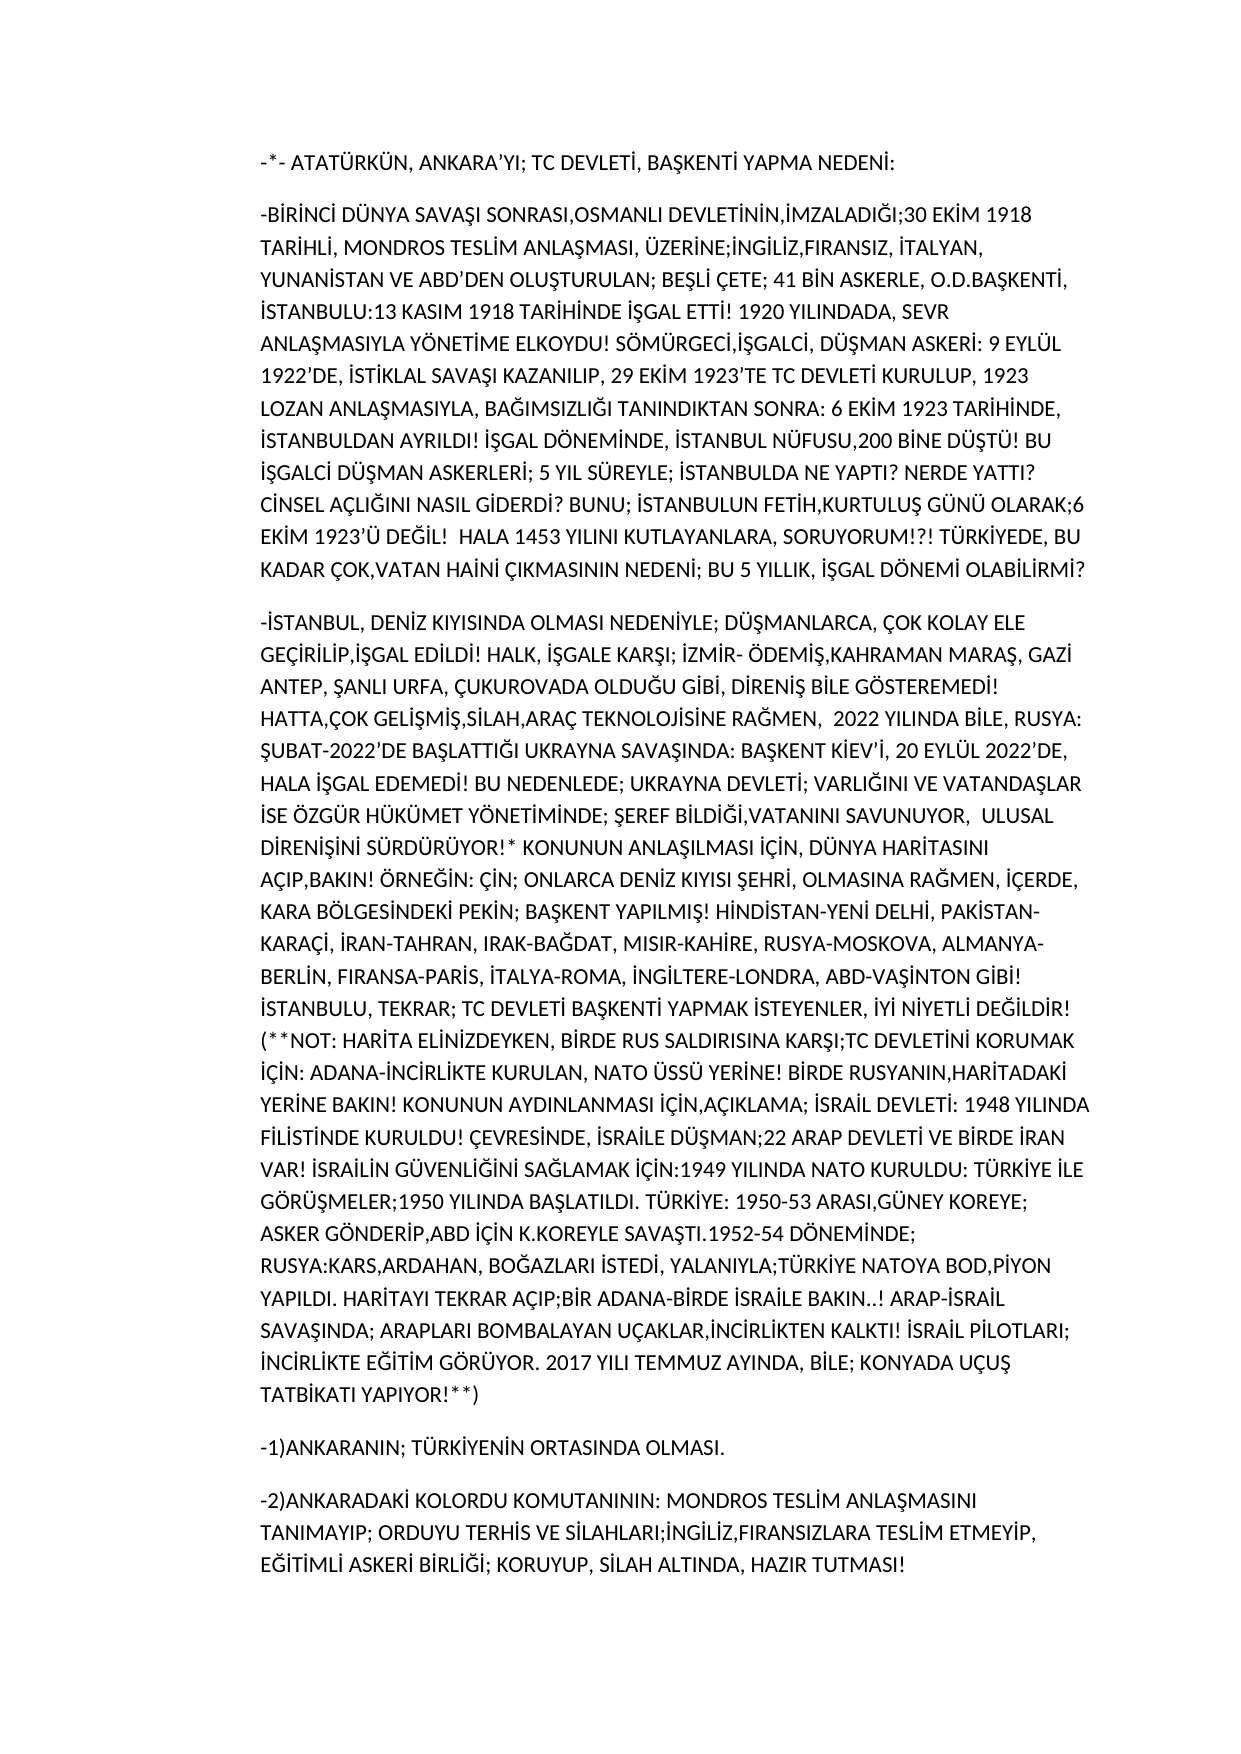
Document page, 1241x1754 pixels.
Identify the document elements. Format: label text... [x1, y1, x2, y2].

text -*- ATATÜRKÜN, ANKARA’YI; TC DEVLETİ, BAŞKENTİ YAPMA NEDENİ: [260, 148, 1093, 176]
text -2)ANKARADAKİ KOLORDU KOMUTANININ: MONDROS TESLİM ANLAŞMASINI TANIMAYIP; ORDUYU TERHİS VE SİLAHLARI;İNGİLİZ,FIRANSIZLARA TESLİM ETMEYİP, EĞİTİMLİ ASKERİ BİRLİĞİ; KORUYUP, SİLAH ALTINDA, HAZIR TUTMASI! [260, 1486, 1093, 1579]
text -1)ANKARANIN; TÜRKİYENİN ORTASINDA OLMASI. [260, 1433, 1093, 1461]
text -İSTANBUL, DENİZ KIYISINDA OLMASI NEDENİYLE; DÜŞMANLARCA, ÇOK KOLAY ELE GEÇİRİLİP,İŞGAL EDİLDİ! HALK, İŞGALE KARŞI; İZMİR- ÖDEMİŞ,KAHRAMAN MARAŞ, GAZİ ANTEP, ŞANLI URFA, ÇUKUROVADA OLDUĞU GİBİ, DİRENİŞ BİLE GÖSTEREMEDİ! HATTA,ÇOK GELİŞMİŞ,SİLAH,ARAÇ TEKNOLOJİSİNE RAĞMEN, 2022 YILINDA BİLE, RUSYA: ŞUBAT-2022’DE BAŞLATTIĞI UKRAYNA SAVAŞINDA: BAŞKENT KİEV’İ, 20 EYLÜL 2022’DE, HALA İŞGAL EDEMEDİ! BU NEDENLEDE; UKRAYNA DEVLETİ; VARLIĞINI VE VATANDAŞLAR İSE ÖZGÜR HÜKÜMET YÖNETİMİNDE; ŞEREF BİLDİĞİ,VATANINI SAVUNUYOR, ULUSAL DİRENİŞİNİ SÜRDÜRÜYOR!* KONUNUN ANLAŞILMASI İÇİN, DÜNYA HARİTASINI AÇIP,BAKIN! ÖRNEĞİN: ÇİN; ONLARCA DENİZ KIYISI ŞEHRİ, OLMASINA RAĞMEN, İÇERDE, KARA BÖLGESİNDEKİ PEKİN; BAŞKENT YAPILMIŞ! HİNDİSTAN-YENİ DELHİ, PAKİSTAN-KARAÇİ, İRAN-TAHRAN, IRAK-BAĞDAT, MISIR-KAHİRE, RUSYA-MOSKOVA, ALMANYA-BERLİN, FIRANSA-PARİS, İTALYA-ROMA, İNGİLTERE-LONDRA, ABD-VAŞİNTON GİBİ! İSTANBULU, TEKRAR; TC DEVLETİ BAŞKENTİ YAPMAK İSTEYENLER, İYİ NİYETLİ DEĞİLDİR! (**NOT: HARİTA ELİNİZDEYKEN, BİRDE RUS SALDIRISINA KARŞI;TC DEVLETİNİ KORUMAK İÇİN: ADANA-İNCİRLİKTE KURULAN, NATO ÜSSÜ YERİNE! BİRDE RUSYANIN,HARİTADAKİ YERİNE BAKIN! KONUNUN AYDINLANMASI İÇİN,AÇIKLAMA; İSRAİL DEVLETİ: 1948 YILINDA FİLİSTİNDE KURULDU! ÇEVRESİNDE, İSRAİLE DÜŞMAN;22 ARAP DEVLETİ VE BİRDE İRAN VAR! İSRAİLİN GÜVENLİĞİNİ SAĞLAMAK İÇİN:1949 YILINDA NATO KURULDU: TÜRKİYE İLE GÖRÜŞMELER;1950 YILINDA BAŞLATILDI. TÜRKİYE: 1950-53 ARASI,GÜNEY KOREYE; ASKER GÖNDERİP,ABD İÇİN K.KOREYLE SAVAŞTI.1952-54 DÖNEMİNDE; RUSYA:KARS,ARDAHAN, BOĞAZLARI İSTEDİ, YALANIYLA;TÜRKİYE NATOYA BOD,PİYON YAPILDI. HARİTAYI TEKRAR AÇIP;BİR ADANA-BİRDE İSRAİLE BAKIN..! ARAP-İSRAİL SAVAŞINDA; ARAPLARI BOMBALAYAN UÇAKLAR,İNCİRLİKTEN KALKTI! İSRAİL PİLOTLARI; İNCİRLİKTE EĞİTİM GÖRÜYOR. 2017 YILI TEMMUZ AYINDA, BİLE; KONYADA UÇUŞ TATBİKATI YAPIYOR!**) [260, 608, 1093, 1408]
text -BİRİNCİ DÜNYA SAVAŞI SONRASI,OSMANLI DEVLETİNİN,İMZALADIĞI;30 EKİM 1918 TARİHLİ, MONDROS TESLİM ANLAŞMASI, ÜZERİNE;İNGİLİZ,FIRANSIZ, İTALYAN, YUNANİSTAN VE ABD’DEN OLUŞTURULAN; BEŞLİ ÇETE; 41 BİN ASKERLE, O.D.BAŞKENTİ, İSTANBULU:13 KASIM 1918 TARİHİNDE İŞGAL ETTİ! 1920 YILINDADA, SEVR ANLAŞMASIYLA YÖNETİME ELKOYDU! SÖMÜRGECİ,İŞGALCİ, DÜŞMAN ASKERİ: 9 EYLÜL 1922’DE, İSTİKLAL SAVAŞI KAZANILIP, 29 EKİM 1923’TE TC DEVLETİ KURULUP, 1923 LOZAN ANLAŞMASIYLA, BAĞIMSIZLIĞI TANINDIKTAN SONRA: 6 EKİM 1923 TARİHİNDE, İSTANBULDAN AYRILDI! İŞGAL DÖNEMİNDE, İSTANBUL NÜFUSU,200 BİNE DÜŞTÜ! BU İŞGALCİ DÜŞMAN ASKERLERİ; 5 YIL SÜREYLE; İSTANBULDA NE YAPTI? NERDE YATTI? CİNSEL AÇLIĞINI NASIL GİDERDİ? BUNU; İSTANBULUN FETİH,KURTULUŞ GÜNÜ OLARAK;6 EKİM 1923’Ü DEĞİL! HALA 1453 YILINI KUTLAYANLARA, SORUYORUM!?! TÜRKİYEDE, BU KADAR ÇOK,VATAN HAİNİ ÇIKMASININ NEDENİ; BU 5 YILLIK, İŞGAL DÖNEMİ OLABİLİRMİ? [260, 201, 1093, 583]
